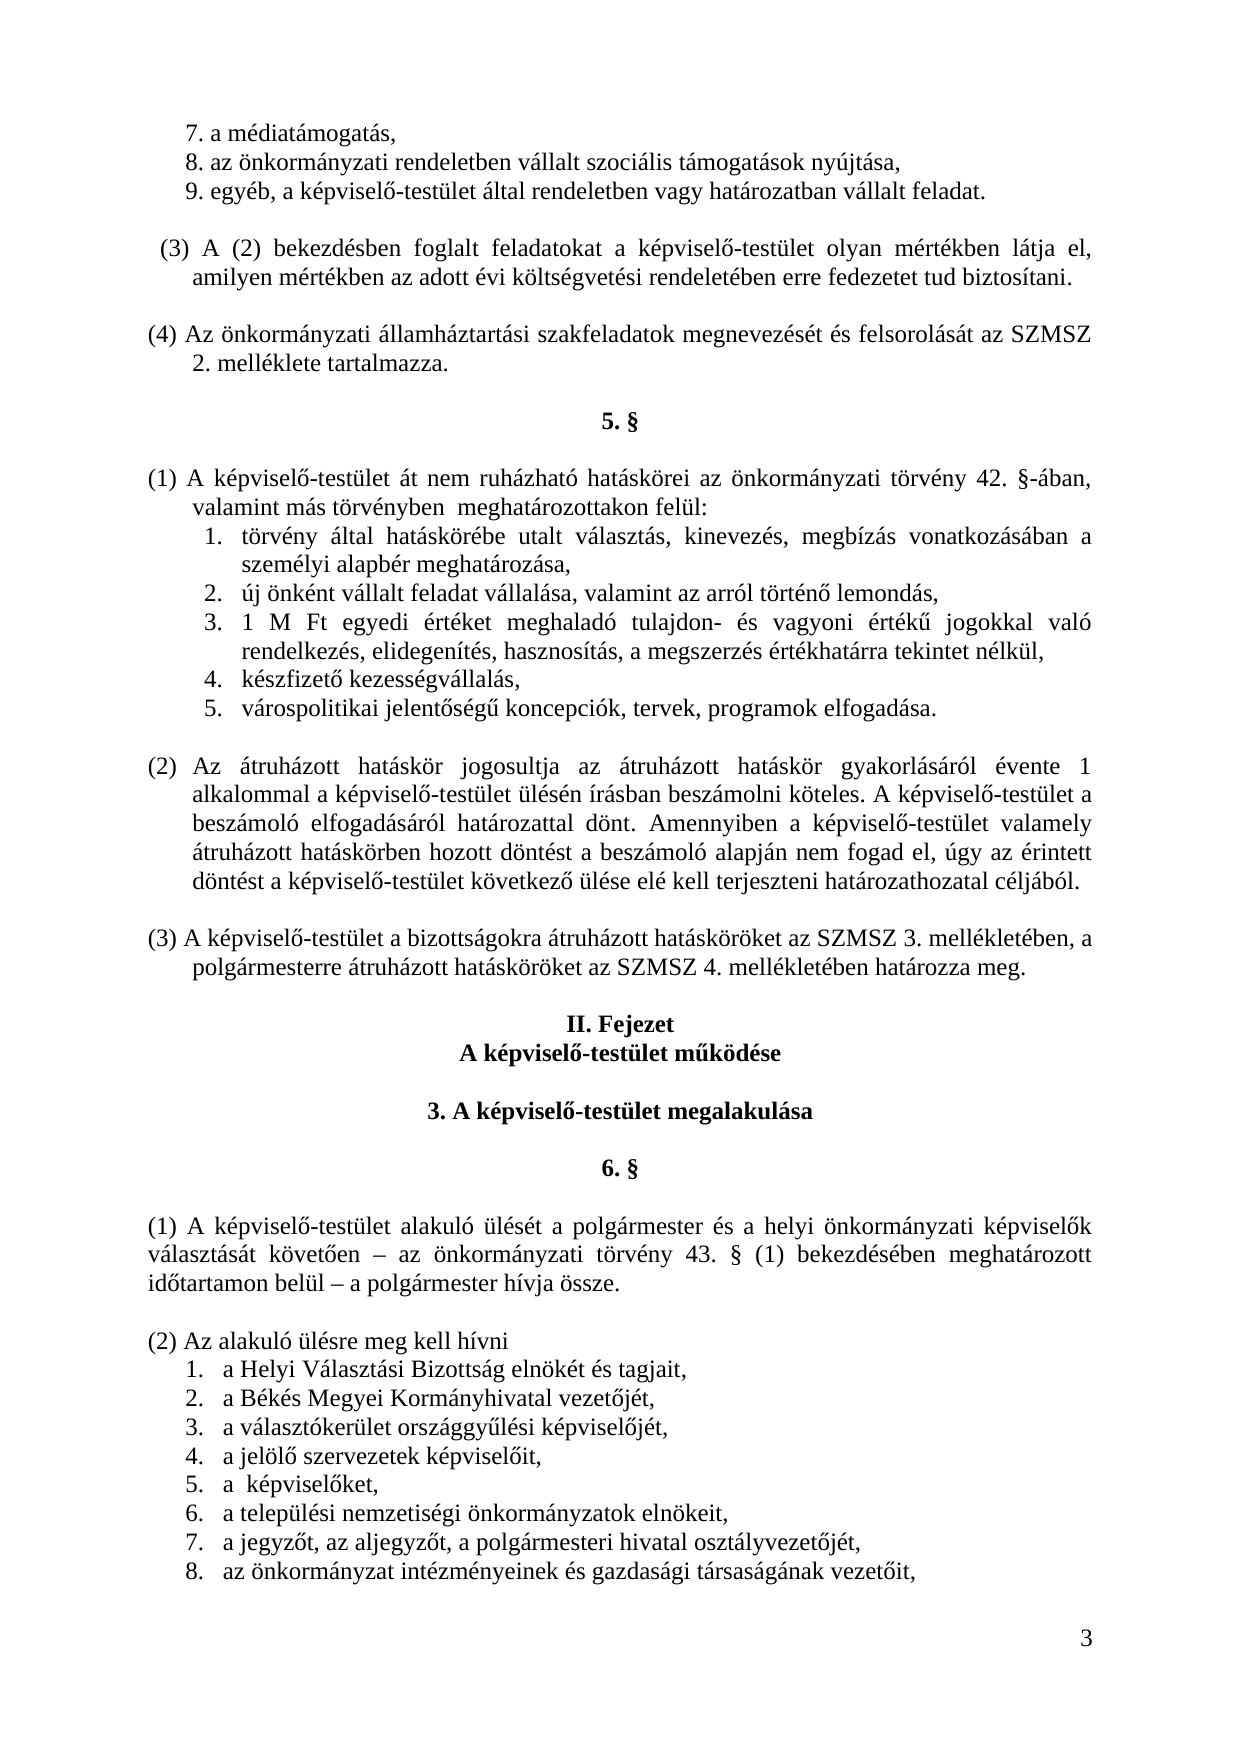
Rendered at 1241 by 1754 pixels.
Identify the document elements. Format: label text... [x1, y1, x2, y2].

list a Békés Megyei Kormányhivatal vezetőjét, [185, 1383, 1093, 1412]
list a képviselőket, [185, 1469, 1093, 1498]
text (3) A képviselő-testület a bizottságokra átruházott hatásköröket az SZMSZ 3. mellékletében, a polgármesterre átruházott hatásköröket az SZMSZ 4. mellékletében határozza meg. [148, 923, 1093, 981]
list Ft egyedi értéket meghaladó tulajdon- és vagyoni értékű jogokkal való rendelkezés, elidegenítés, hasznosítás, a megszerzés értékhatárra tekintet nélkül, [204, 607, 1093, 664]
list az önkormányzat intézményeinek és gazdasági társaságának vezetőit, [185, 1556, 1093, 1584]
text 8. az önkormányzati rendeletben vállalt szociális támogatások nyújtása, [185, 147, 1093, 176]
list a jegyzőt, az aljegyzőt, a polgármesteri hivatal osztályvezetőjét, [185, 1527, 1093, 1556]
text (2) Az alakuló ülésre meg kell hívni [148, 1326, 1093, 1354]
text (4) Az önkormányzati államháztartási szakfeladatok megnevezését és felsorolását az SZMSZ 2. melléklete tartalmazza. [148, 319, 1093, 377]
list új önként vállalt feladat vállalása, valamint az arról történő lemondás, [204, 578, 1093, 607]
text II. Fejezet [148, 1009, 1093, 1038]
text (1) A képviselő-testület alakuló ülését a polgármester és a helyi önkormányzati képviselők választását követően – az önkormányzati törvény 43. § (1) bekezdésében meghatározott időtartamon belül – a polgármester hívja össze. [148, 1211, 1093, 1297]
list készfizető kezességvállalás, [204, 664, 1093, 693]
list a Helyi Választási Bizottság elnökét és tagjait, [185, 1354, 1093, 1383]
text 9. egyéb, a képviselő-testület által rendeletben vagy határozatban vállalt feladat. [185, 176, 1093, 204]
list a választókerület országgyűlési képviselőjét, [185, 1412, 1093, 1441]
text A képviselő-testület működése [148, 1038, 1093, 1067]
list törvény által hatáskörébe utalt választás, kinevezés, megbízás vonatkozásában a személyi alapbér meghatározása, [204, 521, 1093, 578]
text 5. § [148, 406, 1093, 434]
list várospolitikai jelentőségű koncepciók, tervek, programok elfogadása. [204, 693, 1093, 722]
list a jelölő szervezetek képviselőit, [185, 1441, 1093, 1469]
text képviselő-testület megalakulása [148, 1096, 1093, 1124]
text (3) A (2) bekezdésben foglalt feladatokat a képviselő-testület olyan mértékben látja el, amilyen mértékben az adott évi költségvetési rendeletében erre fedezetet tud biztosítani. [148, 233, 1093, 291]
text (2) Az átruházott hatáskör jogosultja az átruházott hatáskör gyakorlásáról évente 1 alkalommal a képviselő-testület ülésén írásban beszámolni köteles. A képviselő-testület a beszámoló elfogadásáról határozattal dönt. Amennyiben a képviselő-testület valamely átruházott hatáskörben hozott döntést a beszámoló alapján nem fogad el, úgy az érintett döntést a képviselő-testület következő ülése elé kell terjeszteni határozathozatal céljából. [148, 751, 1093, 894]
text 6. § [148, 1153, 1093, 1182]
text (1) A képviselő-testület át nem ruházható hatáskörei az önkormányzati törvény 42. §-ában, valamint más törvényben meghatározottakon felül: [148, 463, 1093, 521]
list a települési nemzetiségi önkormányzatok elnökeit, [185, 1498, 1093, 1527]
text 7. a médiatámogatás, [185, 118, 1093, 147]
